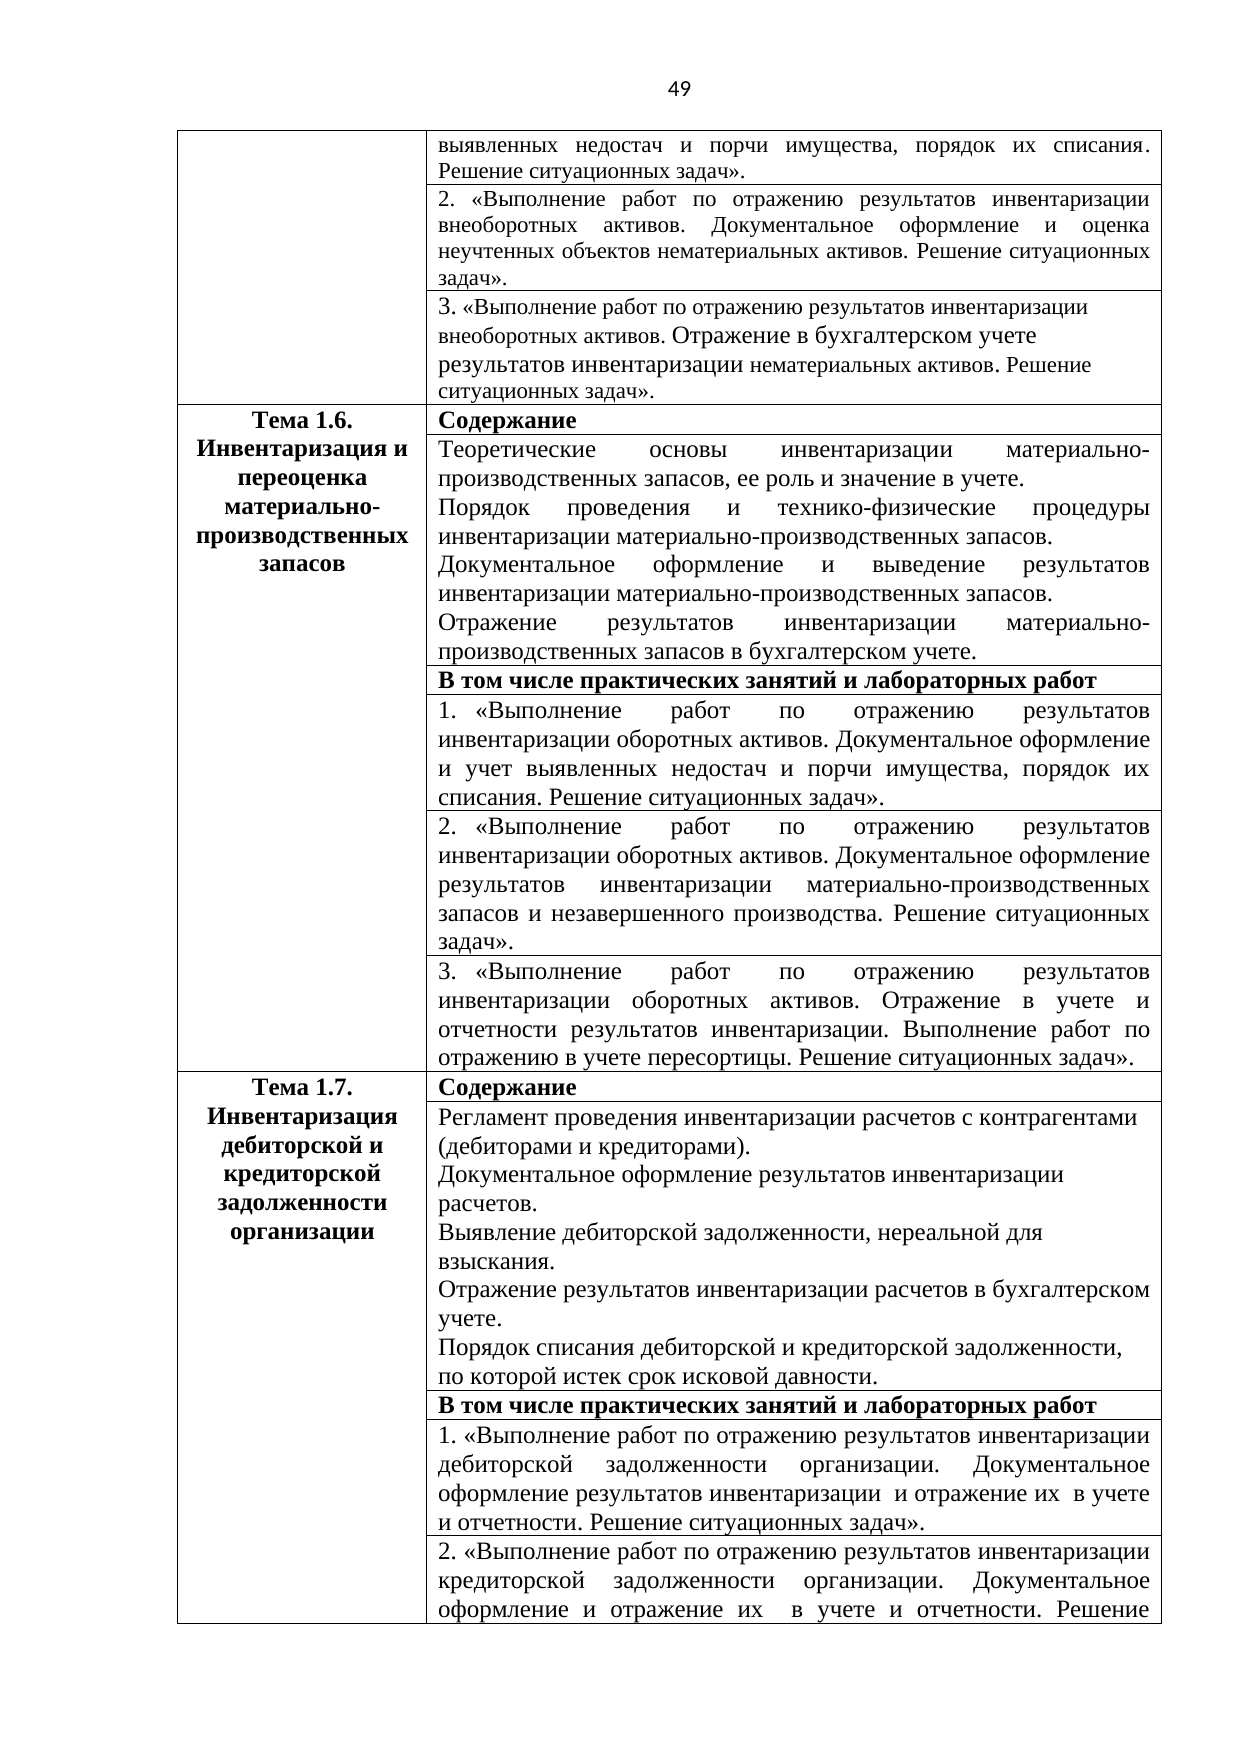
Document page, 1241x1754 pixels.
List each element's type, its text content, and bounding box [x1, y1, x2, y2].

table_cell В том числе практических занятий и лабораторных работ [427, 666, 1161, 694]
table_cell Содержание [427, 1072, 1161, 1101]
table_cell «Выполнение работ по отражению результатов инвентаризации оборотных активов. Отражение в учете и отчетности результатов инвентаризации. Выполнение работ по отражению в учете пересортицы. Решение ситуационных задач». [427, 956, 1161, 1071]
table_cell Тема 1.7. Инвентаризация дебиторской и кредиторской задолженности организации [178, 1072, 426, 1623]
table_cell Теоретические основы инвентаризации материально-производственных запасов, ее роль и значение в учете. Порядок проведения и технико-физические процедуры инвентаризации материально-производственных запасов. Документальное оформление и выведение результатов инвентаризации материально-производственных запасов. Отражение результатов инвентаризации материально-производственных запасов в бухгалтерском учете. [427, 435, 1161, 664]
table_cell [427, 1536, 1161, 1623]
table_cell 2. «Выполнение работ по отражению результатов инвентаризации внеоборотных активов. Документальное оформление и оценка неучтенных объектов нематериальных активов. Решение ситуационных задач». [427, 185, 1161, 290]
table_cell В том числе практических занятий и лабораторных работ [427, 1391, 1161, 1419]
table_cell 1. «Выполнение работ по отражению результатов инвентаризации дебиторской задолженности организации. Документальное оформление результатов инвентаризации и отражение их в учете и отчетности. Решение ситуационных задач». [427, 1420, 1161, 1535]
table_cell Регламент проведения инвентаризации расчетов с контрагентами (дебиторами и кредиторами). Документальное оформление результатов инвентаризации расчетов. Выявление дебиторской задолженности, нереальной для взыскания. Отражение результатов инвентаризации расчетов в бухгалтерском учете. Порядок списания дебиторской и кредиторской задолженности, по которой истек срок исковой давности. [427, 1102, 1161, 1389]
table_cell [427, 131, 1161, 184]
table_cell Содержание [427, 405, 1161, 433]
table_cell «Выполнение работ по отражению результатов инвентаризации оборотных активов. Документальное оформление результатов инвентаризации материально-производственных запасов и незавершенного производства. Решение ситуационных задач». [427, 811, 1161, 955]
table_cell Тема 1.6. Инвентаризация и переоценка материально-производственных запасов [178, 405, 426, 1071]
table_cell 3. «Выполнение работ по отражению результатов инвентаризации внеоборотных активов. Отражение в бухгалтерском учете результатов инвентаризации нематериальных активов. Решение ситуационных задач». [427, 291, 1161, 404]
table_cell «Выполнение работ по отражению результатов инвентаризации оборотных активов. Документальное оформление и учет выявленных недостач и порчи имущества, порядок их списания. Решение ситуационных задач». [427, 695, 1161, 810]
